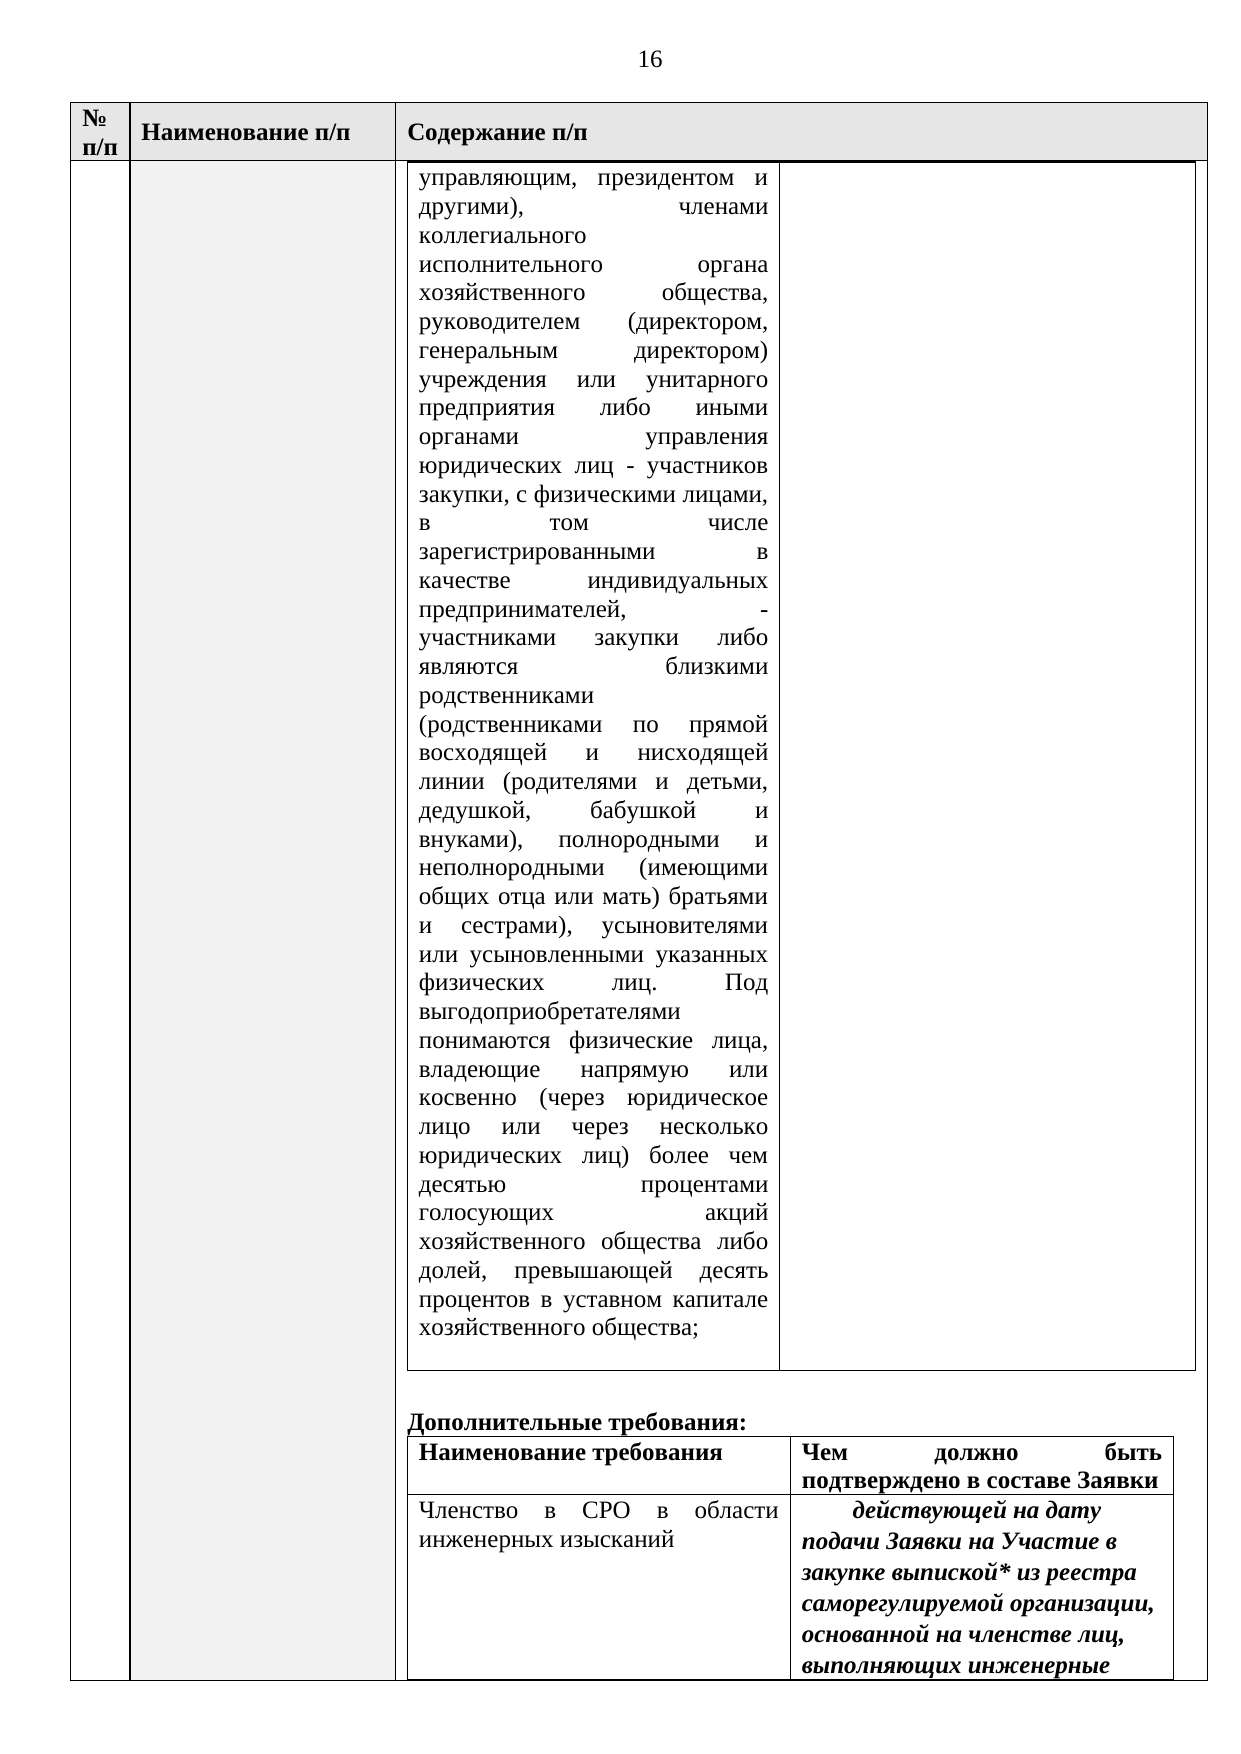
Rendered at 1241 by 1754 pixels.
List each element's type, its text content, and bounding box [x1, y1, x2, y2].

table_cell [71, 161, 129, 1680]
table_header Наименование п/п [131, 103, 395, 160]
table_header Содержание п/п [396, 103, 1207, 160]
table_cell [131, 161, 395, 1680]
table_header № п/п [71, 103, 129, 160]
